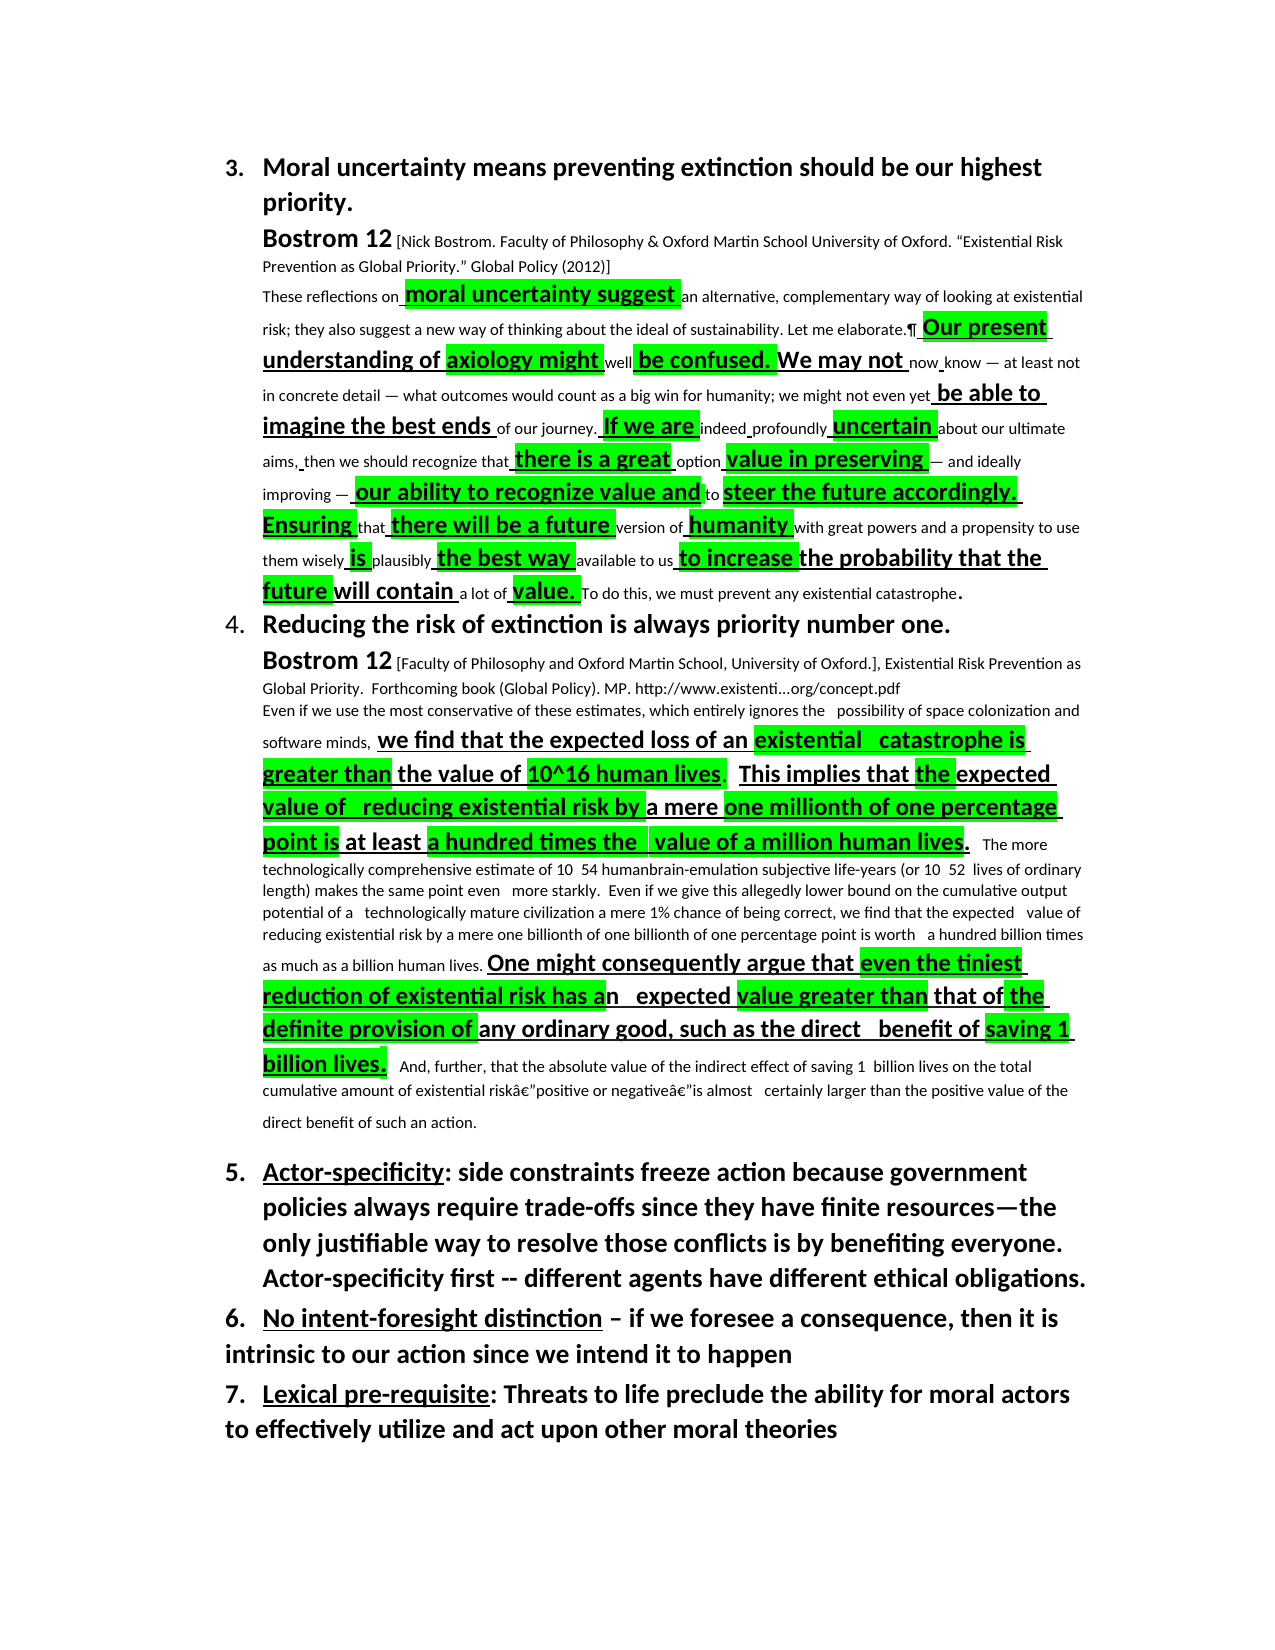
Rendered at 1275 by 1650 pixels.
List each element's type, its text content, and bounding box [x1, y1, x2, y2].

list Moral uncertainty means preventing extinction should be our highest priority. Bostrom 12 [Nick Bostrom. Faculty of Philosophy & Oxford Martin School University of Oxford. “Existential Risk Prevention as Global Priority.” Global Policy (2012)] These reflections on moral uncertainty suggest an alternative, complementary way of looking at existential risk; they also suggest a new way of thinking about the ideal of sustainability. Let me elaborate.¶ Our present understanding of axiology might well be confused. We may not now know — at least not in concrete detail — what outcomes would count as a big win for humanity; we might not even yet be able to imagine the best ends of our journey. If we are indeed profoundly uncertain about our ultimate aims, then we should recognize that there is a great option value in preserving — and ideally improving — our ability to recognize value and to steer the future accordingly. Ensuring that there will be a future version of humanity with great powers and a propensity to use them wisely is plausibly the best way available to us to increase the probability that the future will contain a lot of value. To do this, we must prevent any existential catastrophe. [225, 150, 1087, 605]
subtitle Lexical pre-requisite: Threats to life preclude the ability for moral actors to effectively utilize and act upon other moral theories [225, 1377, 1087, 1446]
list Reducing the risk of extinction is always priority number one. Bostrom 12 [Faculty of Philosophy and Oxford Martin School, University of Oxford.], Existential Risk Prevention as Global Priority. Forthcoming book (Global Policy). MP. http://www.existenti...org/concept.pdf Even if we use the most conservative of these estimates, which entirely ignores the possibility of space colonization and software minds, we find that the expected loss of an existential catastrophe is greater than the value of 10^16 human lives. This implies that the expected value of reducing existential risk by a mere one millionth of one percentage point is at least a hundred times the value of a million human lives. The more technologically comprehensive estimate of 10 54 humanbrain-emulation subjective life-years (or 10 52 lives of ordinary length) makes the same point even more starkly. Even if we give this allegedly lower bound on the cumulative output potential of a technologically mature civilization a mere 1% chance of being correct, we find that the expected value of reducing existential risk by a mere one billionth of one billionth of one percentage point is worth a hundred billion times as much as a billion human lives. One might consequently argue that even the tiniest reduction of existential risk has an expected value greater than that of the definite provision of any ordinary good, such as the direct benefit of saving 1 billion lives. And, further, that the absolute value of the indirect effect of saving 1 billion lives on the total cumulative amount of existential riskâ€”positive or negativeâ€”is almost certainly larger than the positive value of the direct benefit of such an action. [225, 608, 1087, 1136]
subtitle No intent-foresight distinction – if we foresee a consequence, then it is intrinsic to our action since we intend it to happen [225, 1301, 1087, 1370]
subtitle Actor-specificity: side constraints freeze action because government policies always require trade-offs since they have finite resources—the only justifiable way to resolve those conflicts is by benefiting everyone. Actor-specificity first -- different agents have different ethical obligations. [225, 1155, 1087, 1295]
